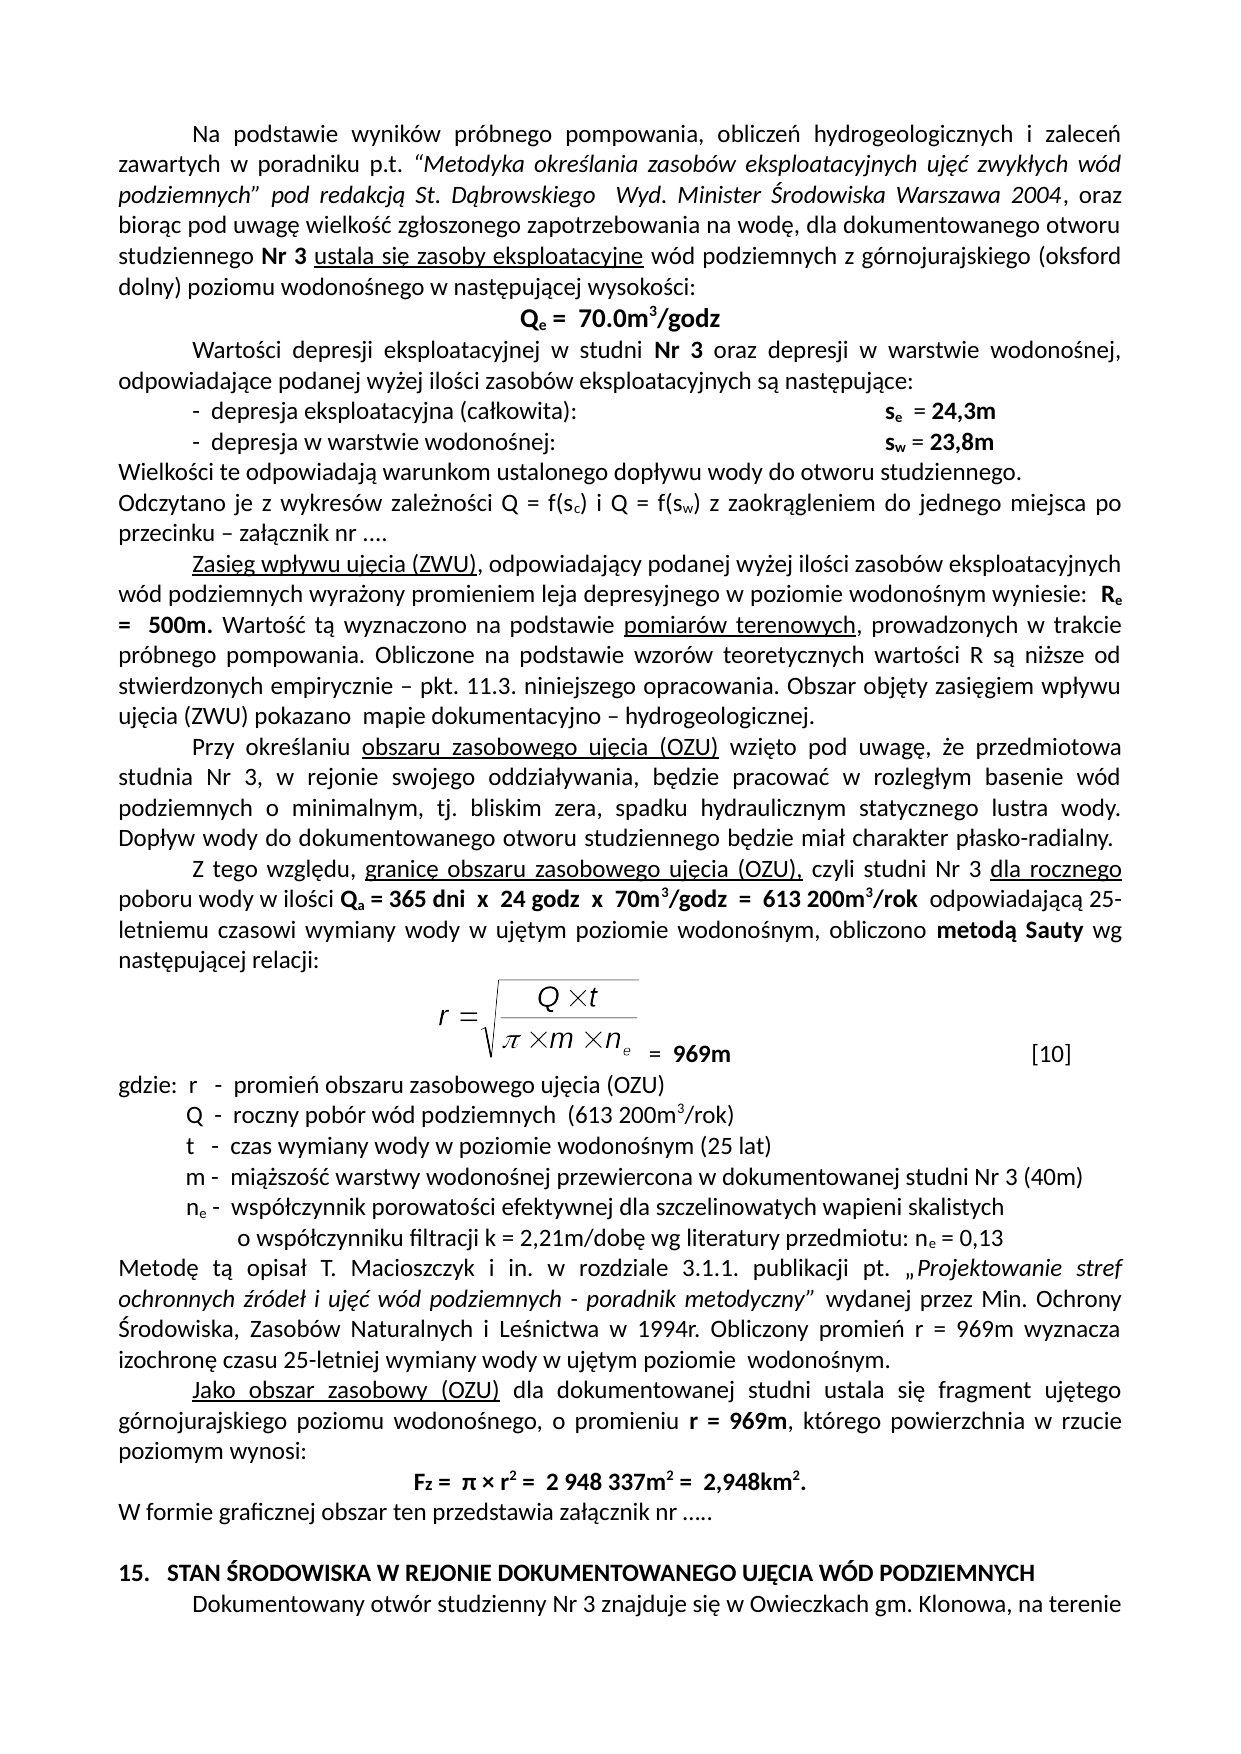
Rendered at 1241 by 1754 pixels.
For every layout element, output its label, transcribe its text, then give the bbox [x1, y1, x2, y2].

text Metodę tą opisał T. Macioszczyk i in. w rozdziale 3.1.1. publikacji pt. „Projektowanie stref ochronnych źródeł i ujęć wód podziemnych - poradnik metodyczny” wydanej przez Min. Ochrony Środowiska, Zasobów Naturalnych i Leśnictwa w 1994r. Obliczony promień r = 969m wyznacza izochronę czasu 25-letniej wymiany wody w ujętym poziomie wodonośnym. [118, 1252, 1122, 1374]
text W formie graficznej obszar ten przedstawia załącznik nr ….. [118, 1496, 1122, 1527]
text - depresja w warstwie wodonośnej: sw = 23,8m [118, 426, 1122, 456]
text m - miąższość warstwy wodonośnej przewiercona w dokumentowanej studni Nr 3 (40m) [163, 1161, 1122, 1191]
text Jako obszar zasobowy (OZU) dla dokumentowanej studni ustala się fragment ujętego górnojurajskiego poziomu wodonośnego, o promieniu r = 969m, którego powierzchnia w rzucie poziomym wynosi: [118, 1374, 1122, 1466]
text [118, 1588, 1122, 1618]
text ne - współczynnik porowatości efektywnej dla szczelinowatych wapieni skalistych o współczynniku filtracji k = 2,21m/dobę wg literatury przedmiotu: ne = 0,13 [118, 1191, 1122, 1252]
text Na podstawie wyników próbnego pompowania, obliczeń hydrogeologicznych i zaleceń zawartych w poradniku p.t. “Metodyka określania zasobów eksploatacyjnych ujęć zwykłych wód podziemnych” pod redakcją St. Dąbrowskiego Wyd. Minister Środowiska Warszawa 2004, oraz biorąc pod uwagę wielkość zgłoszonego zapotrzebowania na wodę, dla dokumentowanego otworu studziennego Nr 3 ustala się zasoby eksploatacyjne wód podziemnych z górnojurajskiego (oksford dolny) poziomu wodonośnego w następującej wysokości: [118, 118, 1122, 301]
text 15. STAN ŚRODOWISKA W REJONIE DOKUMENTOWANEGO UJĘCIA WÓD PODZIEMNYCH [118, 1557, 1122, 1588]
text Q - roczny pobór wód podziemnych (613 200m3/rok) [118, 1100, 1122, 1130]
text - depresja eksploatacyjna (całkowita): se = 24,3m [118, 395, 1122, 426]
text gdzie: r - promień obszaru zasobowego ujęcia (OZU) [118, 1069, 1122, 1100]
text Wartości depresji eksploatacyjnej w studni Nr 3 oraz depresji w warstwie wodonośnej, odpowiadające podanej wyżej ilości zasobów eksploatacyjnych są następujące: [118, 334, 1122, 395]
text Zasięg wpływu ujęcia (ZWU), odpowiadający podanej wyżej ilości zasobów eksploatacyjnych wód podziemnych wyrażony promieniem leja depresyjnego w poziomie wodonośnym wyniesie: Re = 500m. Wartość tą wyznaczono na podstawie pomiarów terenowych, prowadzonych w trakcie próbnego pompowania. Obliczone na podstawie wzorów teoretycznych wartości R są niższe od stwierdzonych empirycznie – pkt. 11.3. niniejszego opracowania. Obszar objęty zasięgiem wpływu ujęcia (ZWU) pokazano mapie dokumentacyjno – hydrogeologicznej. [118, 548, 1122, 731]
text = 969m [10] [118, 975, 1122, 1069]
text Qe = 70.0m3/godz [118, 301, 1122, 334]
text Wielkości te odpowiadają warunkom ustalonego dopływu wody do otworu studziennego. [118, 456, 1122, 487]
text Przy określaniu obszaru zasobowego ujęcia (OZU) wzięto pod uwagę, że przedmiotowa studnia Nr 3, w rejonie swojego oddziaływania, będzie pracować w rozległym basenie wód podziemnych o minimalnym, tj. bliskim zera, spadku hydraulicznym statycznego lustra wody. Dopływ wody do dokumentowanego otworu studziennego będzie miał charakter płasko-radialny. Z tego względu, granicę obszaru zasobowego ujęcia (OZU), czyli studni Nr 3 dla rocznego poboru wody w ilości Qa = 365 dni x 24 godz x 70m3/godz = 613 200m3/rok odpowiadającą 25-letniemu czasowi wymiany wody w ujętym poziomie wodonośnym, obliczono metodą Sauty wg następującej relacji: [118, 731, 1122, 975]
text Odczytano je z wykresów zależności Q = f(sc) i Q = f(sw) z zaokrągleniem do jednego miejsca po przecinku – załącznik nr .... [118, 487, 1122, 548]
text t - czas wymiany wody w poziomie wodonośnym (25 lat) [118, 1130, 1122, 1161]
text Fz = π × r2 = 2 948 337m2 = 2,948km2. [118, 1466, 1122, 1496]
